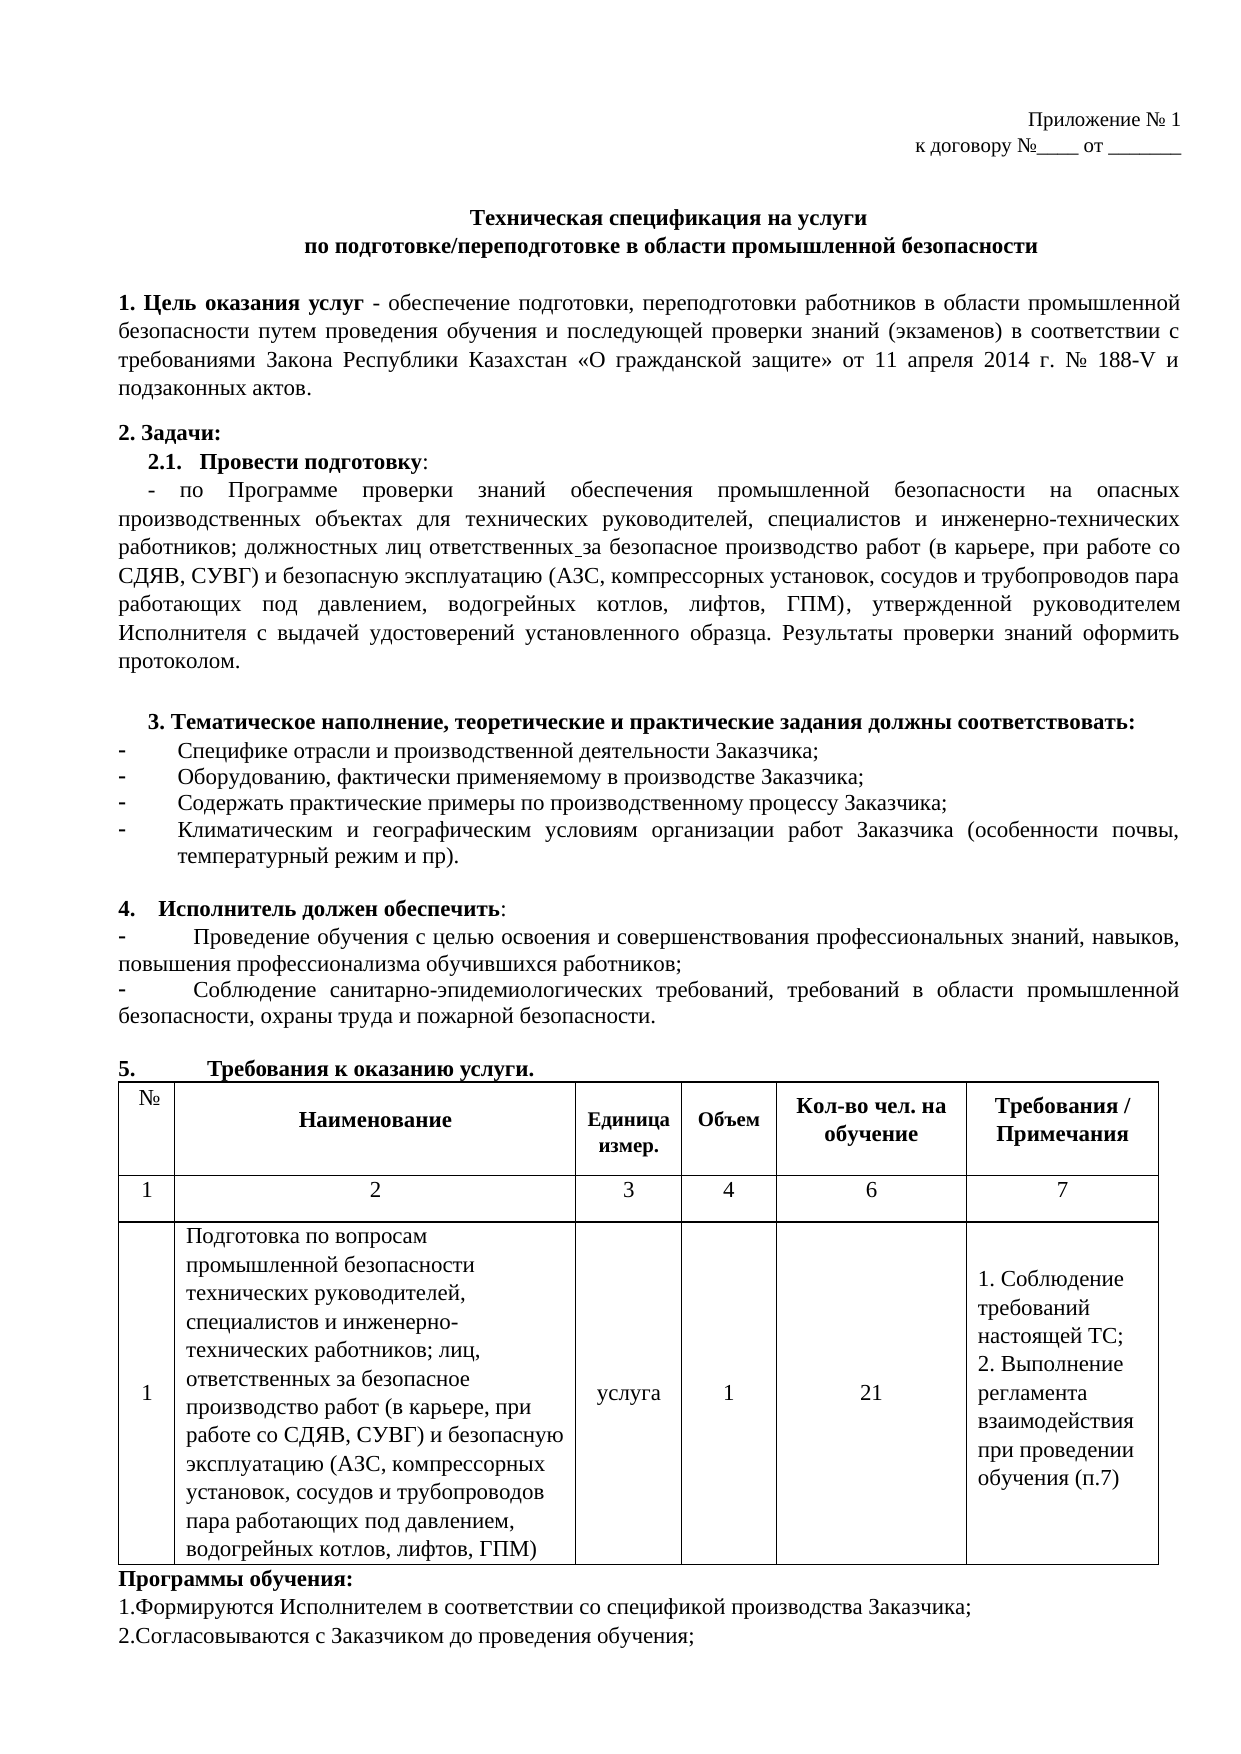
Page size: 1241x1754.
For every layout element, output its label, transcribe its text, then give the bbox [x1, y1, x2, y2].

table_header Единица измер. [576, 1083, 681, 1175]
table_header № [119, 1083, 174, 1175]
table_cell 3 [576, 1176, 681, 1221]
text к договору №____ от _______ [156, 133, 1181, 157]
table_cell 1 [119, 1223, 174, 1564]
list Соблюдение санитарно-эпидемиологических требований, требований в области промышленной безопасности, охраны труда и пожарной безопасности. [118, 976, 1181, 1029]
table_cell 4 [682, 1176, 776, 1221]
list Требования к оказанию услуги. [118, 1055, 1181, 1081]
table_cell услуга [576, 1223, 681, 1564]
table_header Наименование [175, 1083, 575, 1175]
table_cell 1 [119, 1176, 174, 1221]
text 4. Исполнитель должен обеспечить: [118, 895, 1181, 921]
list Климатическим и географическим условиям организации работ Заказчика (особенности почвы, температурный режим и пр). [118, 816, 1181, 868]
table_cell 6 [777, 1176, 966, 1221]
table_cell 7 [967, 1176, 1158, 1221]
list Специфике отрасли и производственной деятельности Заказчика; [118, 737, 1181, 763]
list Содержать практические примеры по производственному процессу Заказчика; [118, 789, 1181, 816]
text Программы обучения: [118, 1565, 1181, 1591]
list Проведение обучения с целью освоения и совершенствования профессиональных знаний, навыков, повышения профессионализма обучившихся работников; [118, 923, 1181, 976]
table_header Кол-во чел. на обучение [777, 1083, 966, 1175]
text - по Программе проверки знаний обеспечения промышленной безопасности на опасных производственных объектах для технических руководителей, специалистов и инженерно-технических работников; должностных лиц ответственных за безопасное производство работ (в карьере, при работе со СДЯВ, СУВГ) и безопасную эксплуатацию (АЗС, компрессорных установок, сосудов и трубопроводов пара работающих под давлением, водогрейных котлов, лифтов, ГПМ), утвержденной руководителем Исполнителя с выдачей удостоверений установленного образца. Результаты проверки знаний оформить протоколом. [118, 476, 1181, 673]
text 2. Задачи: [118, 419, 1181, 446]
table_cell 21 [777, 1223, 966, 1564]
text 1. Цель оказания услуг - обеспечение подготовки, переподготовки работников в области промышленной безопасности путем проведения обучения и последующей проверки знаний (экзаменов) в соответствии с требованиями Закона Республики Казахстан «О гражданской защите» от 11 апреля 2014 г. № 188-V и подзаконных актов. [118, 289, 1181, 401]
text 1.Формируются Исполнителем в соответствии со спецификой производства Заказчика; [118, 1593, 1181, 1619]
text 2.1. Провести подготовку: [118, 448, 1181, 474]
text Приложение № 1 [156, 107, 1181, 131]
text Техническая спецификация на услуги [156, 204, 1181, 230]
table_cell 1. Соблюдение требований настоящей ТС; 2. Выполнение регламента взаимодействия при проведении обучения (п.7) [967, 1223, 1158, 1564]
text 3. Тематическое наполнение, теоретические и практические задания должны соответствовать: [118, 708, 1181, 735]
table_cell Подготовка по вопросам промышленной безопасности технических руководителей, специалистов и инженерно-технических работников; лиц, ответственных за безопасное производство работ (в карьере, при работе со СДЯВ, СУВГ) и безопасную эксплуатацию (АЗС, компрессорных установок, сосудов и трубопроводов пара работающих под давлением, водогрейных котлов, лифтов, ГПМ) [175, 1223, 575, 1564]
table_cell 2 [175, 1176, 575, 1221]
table_header Требования / Примечания [967, 1083, 1158, 1175]
table_header Объем [682, 1083, 776, 1175]
list Оборудованию, фактически применяемому в производстве Заказчика; [118, 763, 1181, 789]
table_cell 1 [682, 1223, 776, 1564]
text 2.Согласовываются с Заказчиком до проведения обучения; [118, 1622, 1181, 1648]
text по подготовке/переподготовке в области промышленной безопасности [156, 232, 1181, 258]
